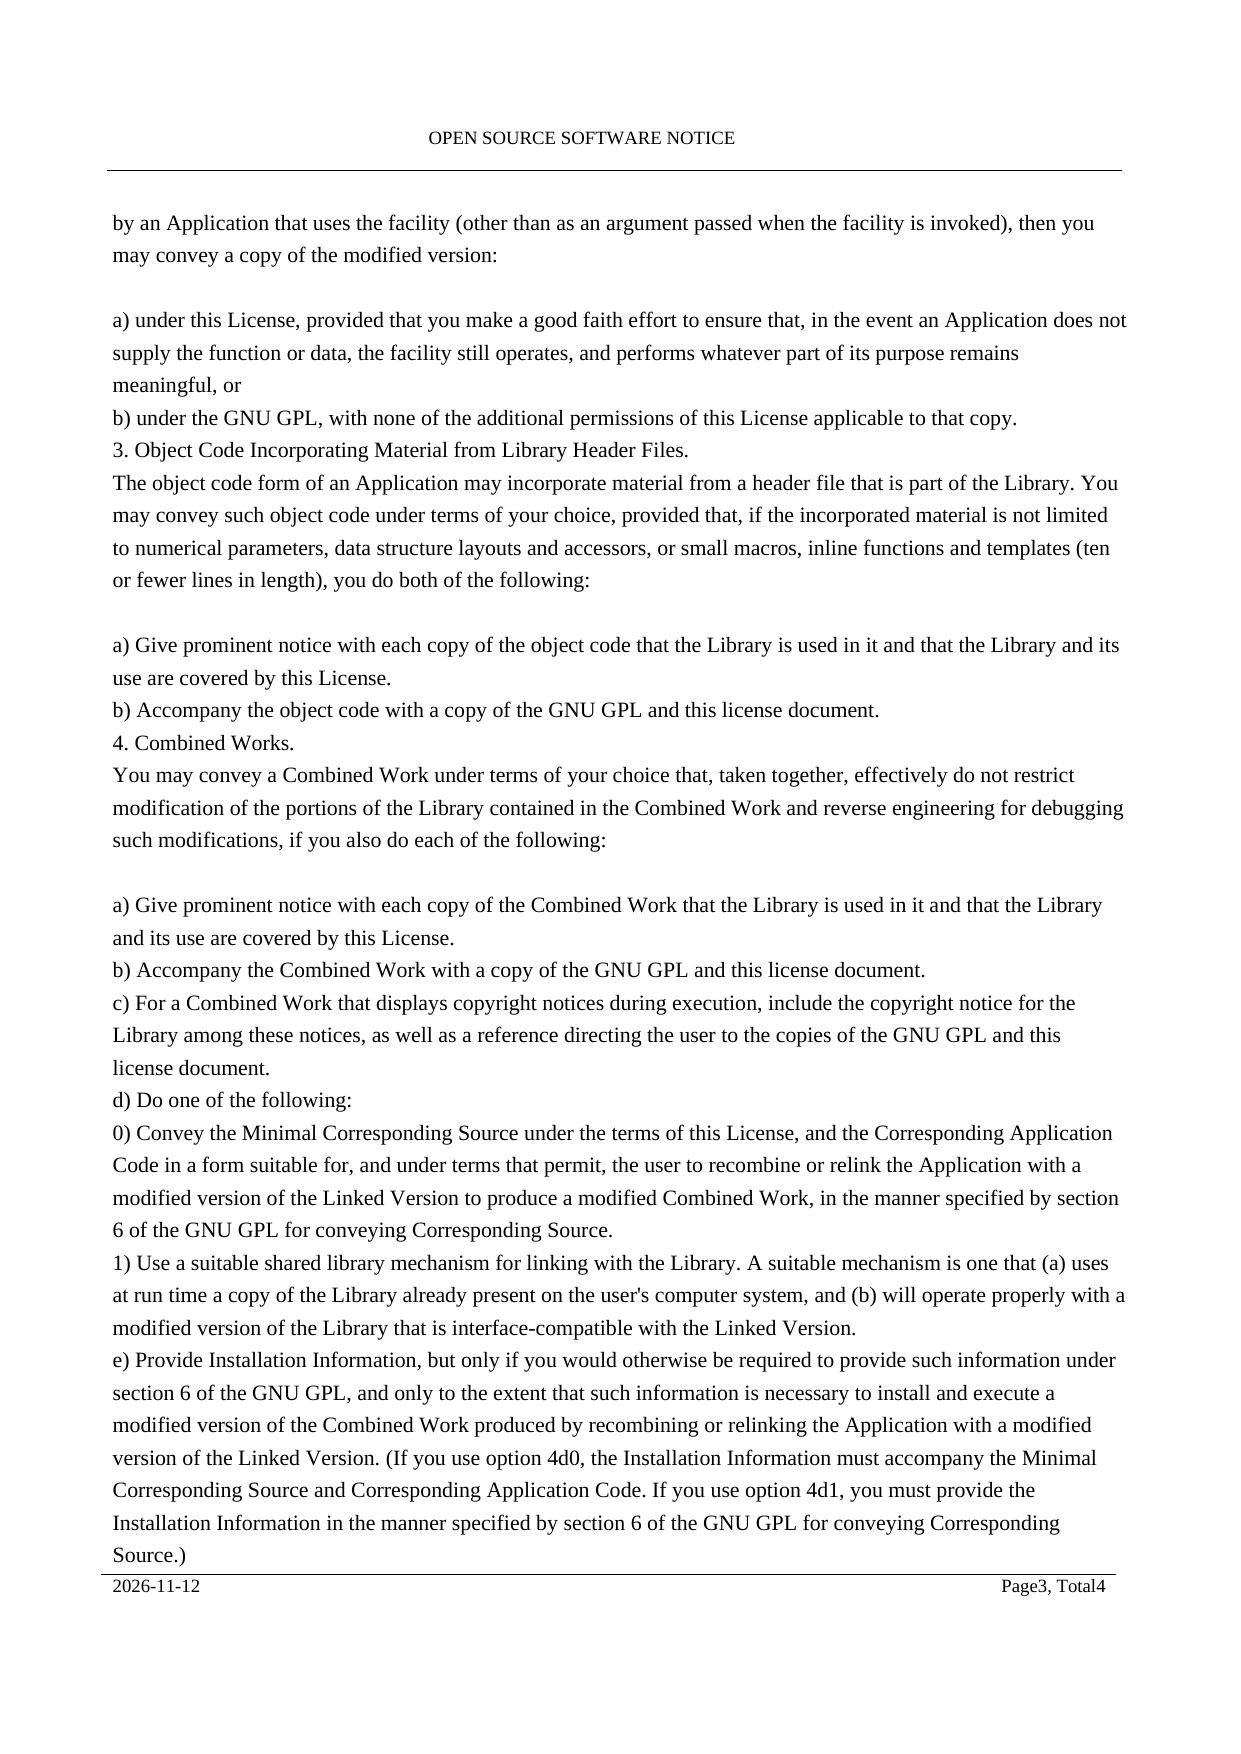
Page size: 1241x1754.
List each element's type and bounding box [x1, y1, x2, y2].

text [112, 206, 1128, 1571]
